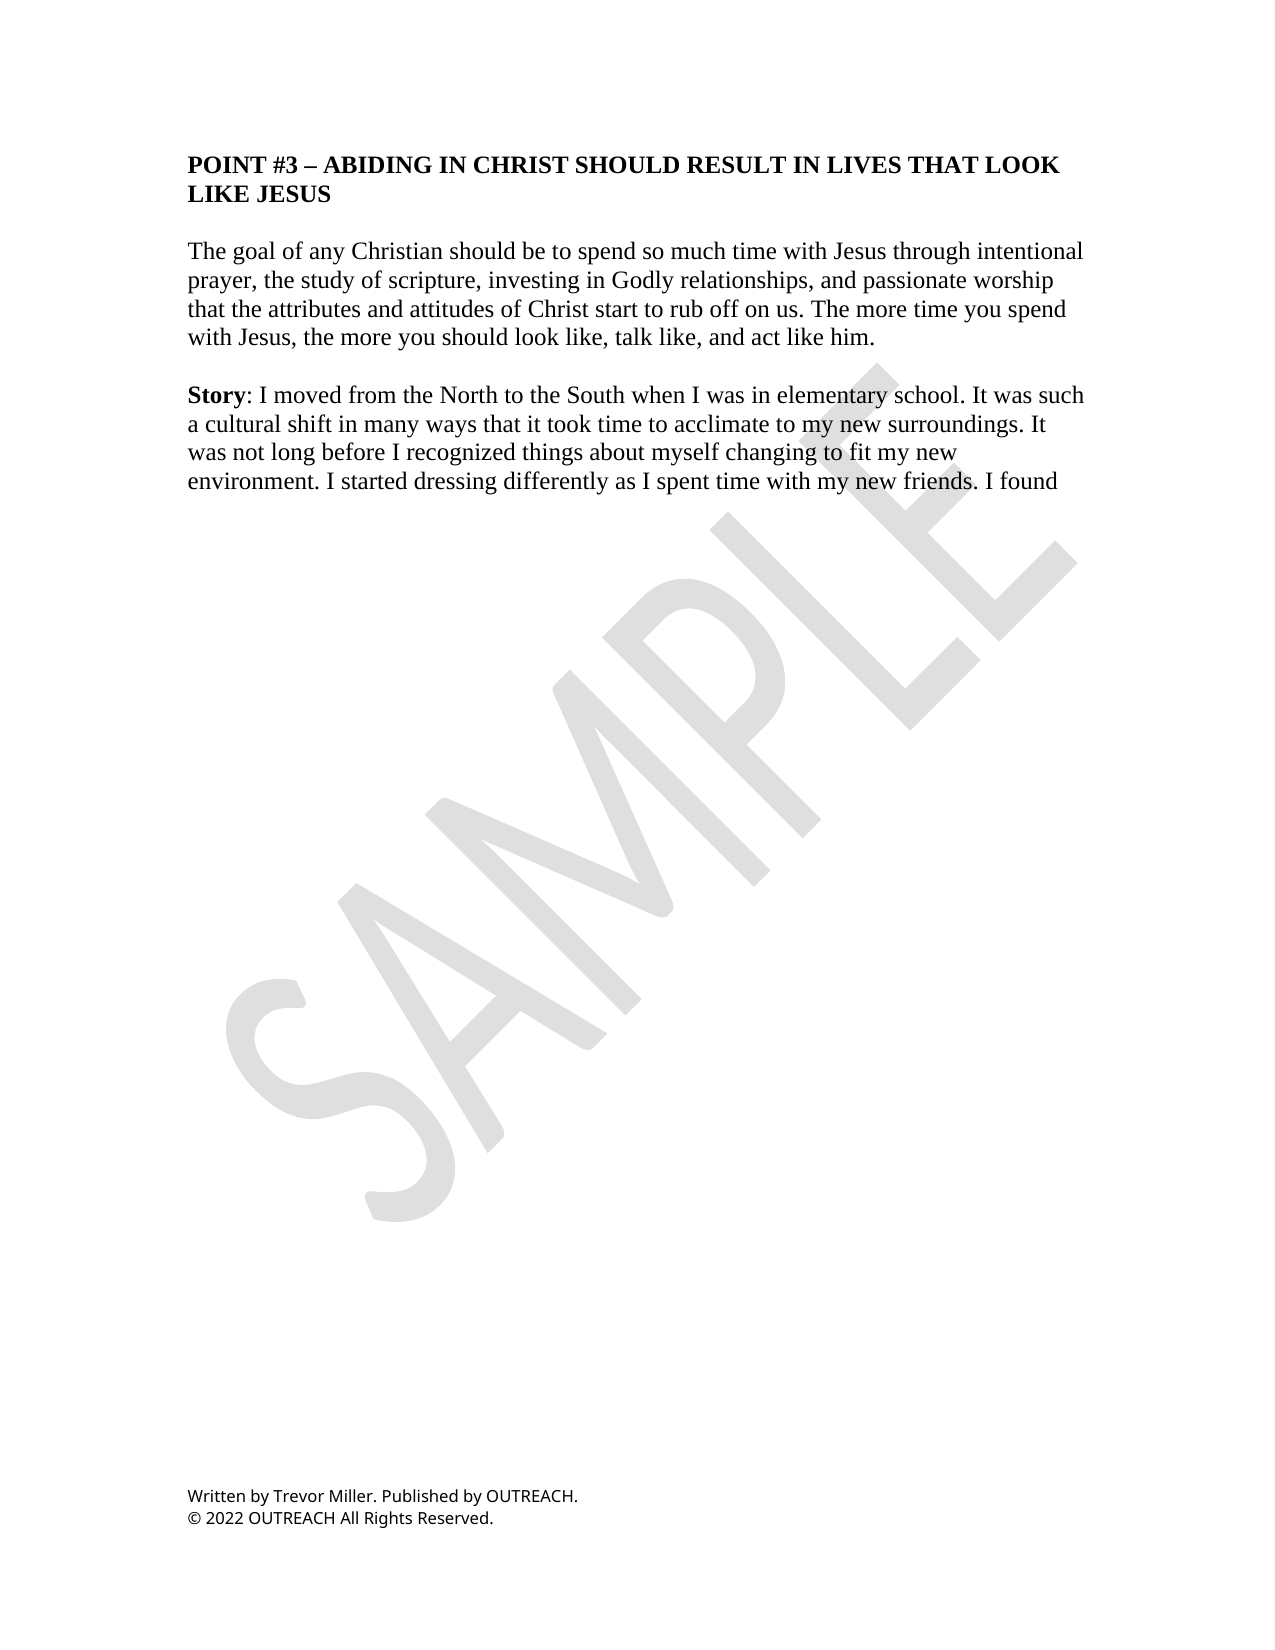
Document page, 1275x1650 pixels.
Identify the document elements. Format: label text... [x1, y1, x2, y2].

text Story: I moved from the North to the South when I was in elementary school. It was such a cultural shift in many ways that it took time to acclimate to my new surroundings. It was not long before I recognized things about myself changing to fit my new environment. I started dressing differently as I spent time with my new friends. I found [187, 380, 1087, 495]
text POINT #3 – ABIDING IN CHRIST SHOULD RESULT IN LIVES THAT LOOK LIKE JESUS [187, 150, 1087, 207]
text The goal of any Christian should be to spend so much time with Jesus through intentional prayer, the study of scripture, investing in Godly relationships, and passionate worship that the attributes and attitudes of Christ start to rub off on us. The more time you spend with Jesus, the more you should look like, talk like, and act like him. [187, 236, 1087, 351]
